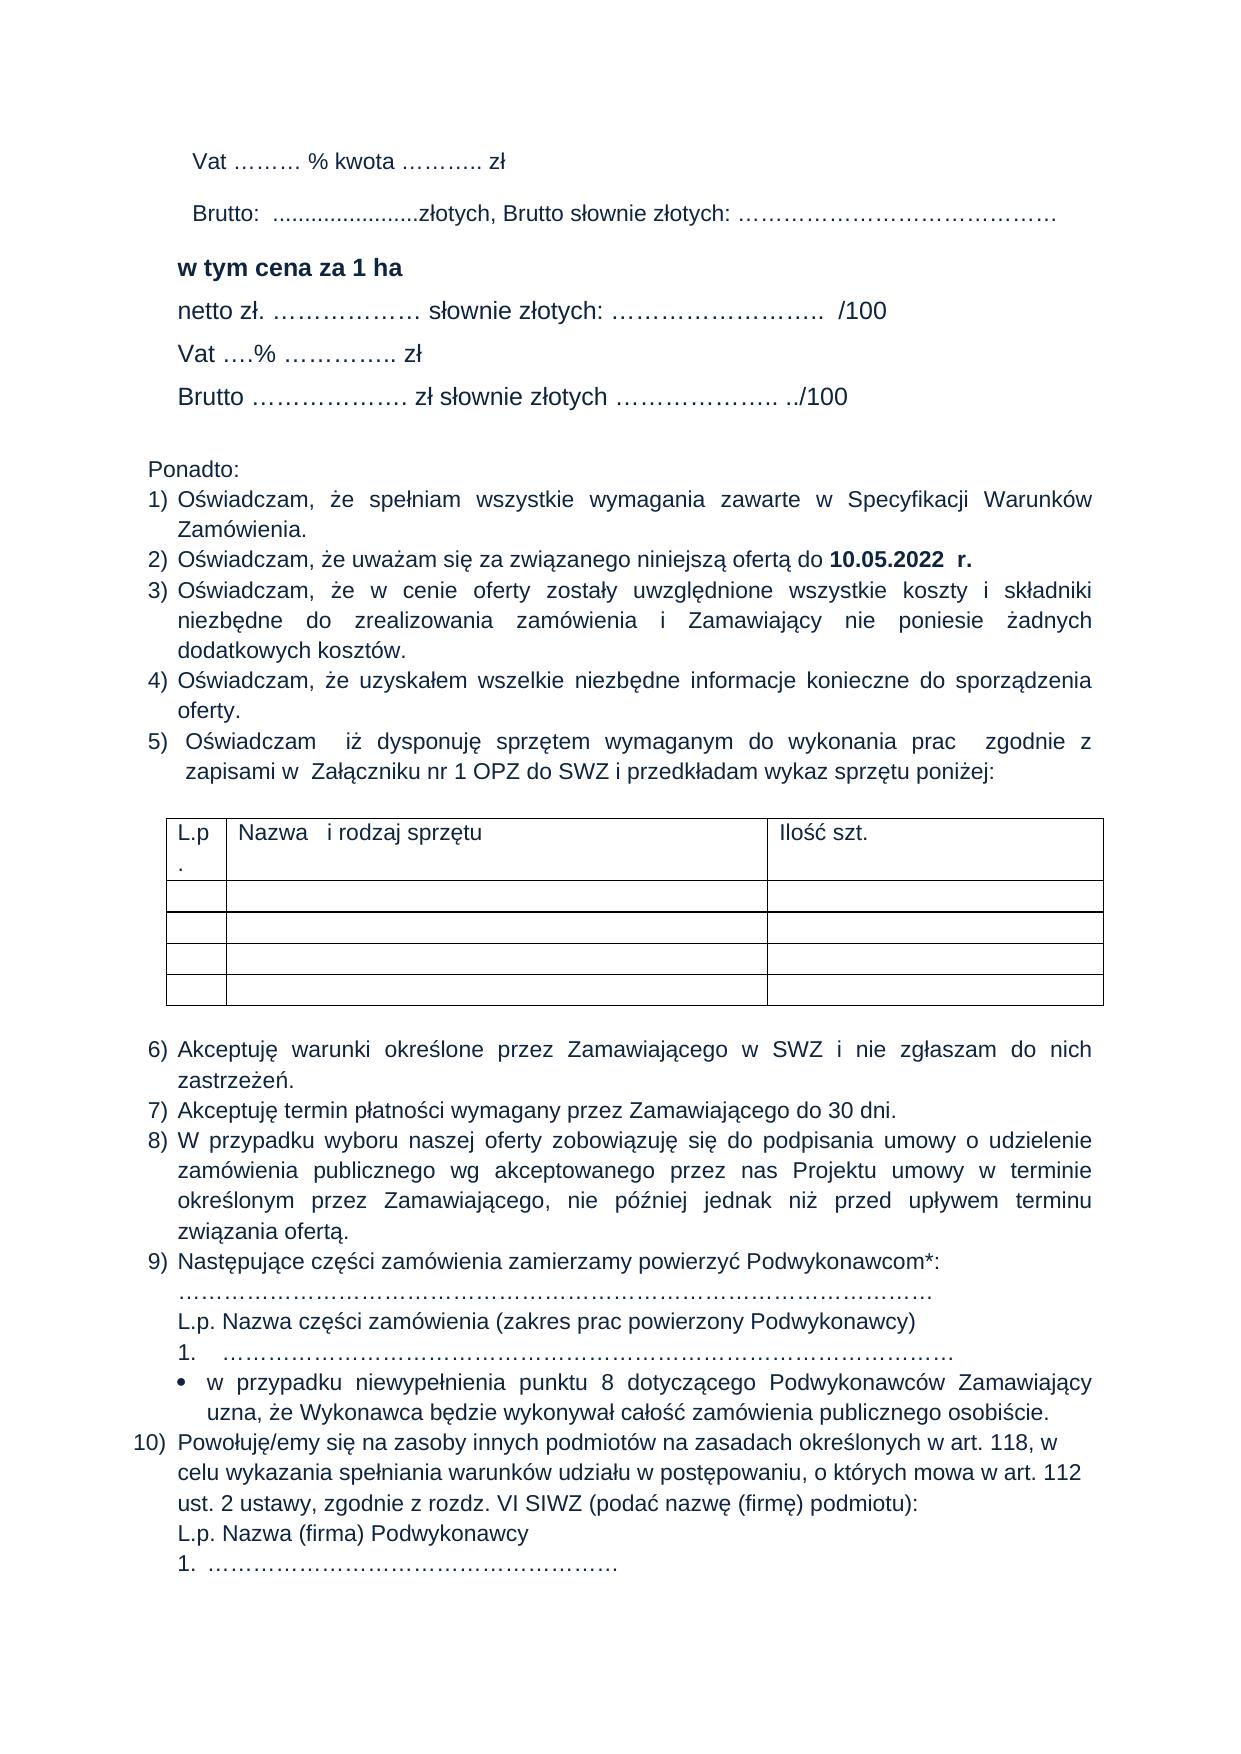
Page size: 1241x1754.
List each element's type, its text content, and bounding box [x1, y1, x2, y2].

list Następujące części zamówienia zamierzamy powierzyć Podwykonawcom*: [148, 1248, 1093, 1274]
list Oświadczam, że uważam się za związanego niniejszą ofertą do 10.05.2022 r. [148, 546, 1093, 573]
list Akceptuję termin płatności wymagany przez Zamawiającego do 30 dni. [148, 1097, 1093, 1123]
table_header Ilość szt. [768, 819, 1103, 880]
table_cell [768, 975, 1103, 1005]
list W przypadku wyboru naszej oferty zobowiązuję się do podpisania umowy o udzielenie zamówienia publicznego wg akceptowanego przez nas Projektu umowy w terminie określonym przez Zamawiającego, nie później jednak niż przed upływem terminu związania ofertą. [148, 1127, 1093, 1244]
list w przypadku niewypełnienia punktu 8 dotyczącego Podwykonawców Zamawiający uzna, że Wykonawca będzie wykonywał całość zamówienia publicznego osobiście. [177, 1369, 1093, 1425]
list Oświadczam, że uzyskałem wszelkie niezbędne informacje konieczne do sporządzenia oferty. [148, 667, 1093, 724]
table_cell [167, 944, 226, 974]
list …………………………………………………………………………………… [177, 1338, 1093, 1365]
list Oświadczam, że spełniam wszystkie wymagania zawarte w Specyfikacji Warunków Zamówienia. [148, 486, 1093, 542]
text Ponadto: [148, 456, 1093, 482]
table_cell [768, 881, 1103, 911]
list ……………………………………………………………………………………… [177, 1278, 1093, 1304]
text Brutto: .......................złotych, Brutto słownie złotych: …………………………………… [177, 200, 1093, 227]
table_cell [768, 913, 1103, 943]
list Oświadczam iż dysponuję sprzętem wymaganym do wykonania prac zgodnie z zapisami w Załączniku nr 1 OPZ do SWZ i przedkładam wykaz sprzętu poniżej: [148, 728, 1093, 784]
table_cell [167, 913, 226, 943]
table_header L.p. [167, 819, 226, 880]
list L.p. Nazwa części zamówienia (zakres prac powierzony Podwykonawcy) [177, 1308, 1093, 1334]
text w tym cena za 1 ha [177, 253, 1093, 282]
table_cell [167, 881, 226, 911]
table_cell [227, 913, 767, 943]
text netto zł. ……………… słownie złotych: …………………….. /100 [177, 296, 1093, 325]
text Vat ……… % kwota ……….. zł [177, 148, 1093, 174]
table_cell [227, 975, 767, 1005]
table_cell [768, 944, 1103, 974]
list Powołuję/emy się na zasoby innych podmiotów na zasadach określonych w art. 118, w celu wykazania spełniania warunków udziału w postępowaniu, o których mowa w art. 112 ust. 2 ustawy, zgodnie z rozdz. VI SIWZ (podać nazwę (firmę) podmiotu): [133, 1429, 1093, 1516]
text Vat ….% ………….. zł [177, 339, 1093, 368]
table_header Nazwa i rodzaj sprzętu [227, 819, 767, 880]
list ……………………………………………… [177, 1550, 1093, 1576]
table_cell [227, 881, 767, 911]
list Akceptuję warunki określone przez Zamawiającego w SWZ i nie zgłaszam do nich zastrzeżeń. [148, 1036, 1093, 1093]
list Oświadczam, że w cenie oferty zostały uwzględnione wszystkie koszty i składniki niezbędne do zrealizowania zamówienia i Zamawiający nie poniesie żadnych dodatkowych kosztów. [148, 577, 1093, 663]
text Brutto ………………. zł słownie złotych ……………….. ../100 [177, 382, 1093, 411]
list L.p. Nazwa (firma) Podwykonawcy [177, 1520, 1093, 1546]
table_cell [167, 975, 226, 1005]
table_cell [227, 944, 767, 974]
